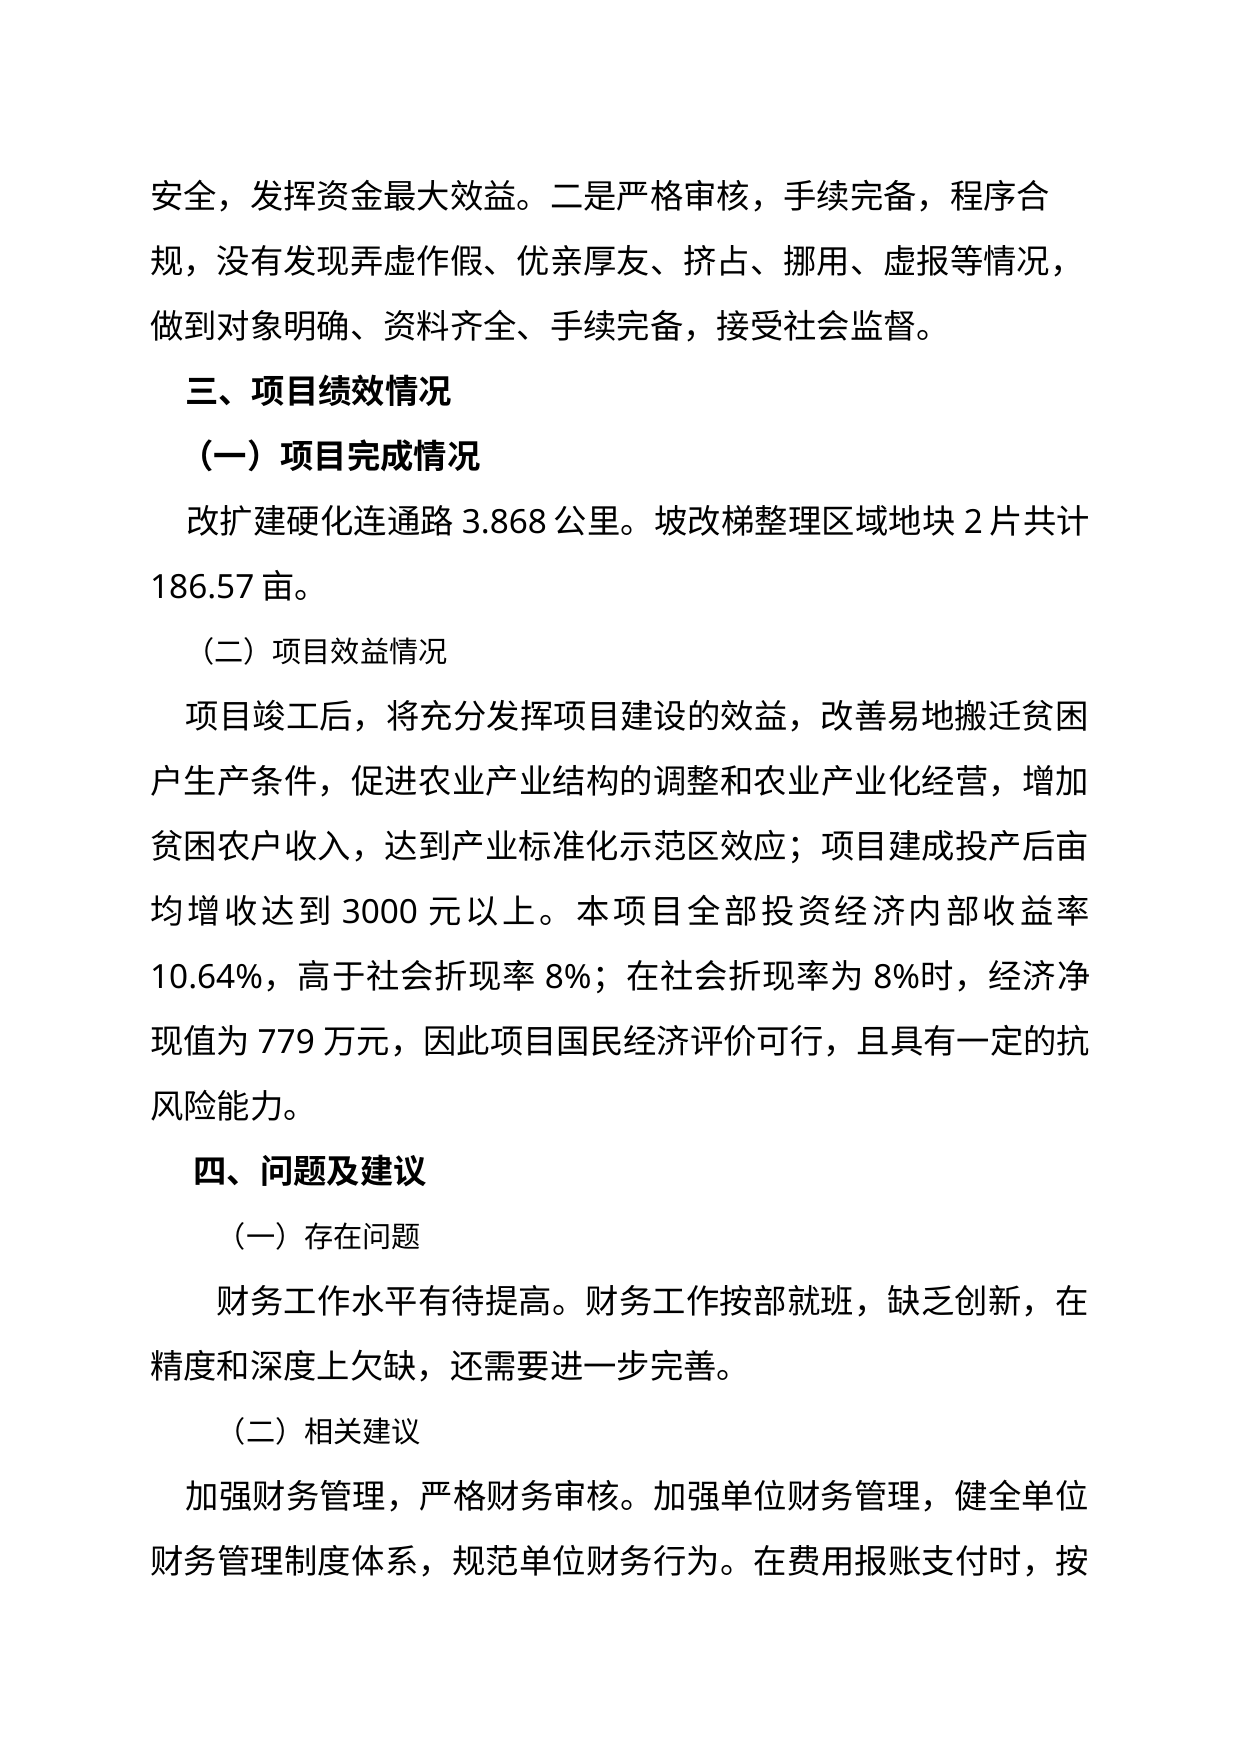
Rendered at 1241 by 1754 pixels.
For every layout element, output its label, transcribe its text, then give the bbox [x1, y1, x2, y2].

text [150, 1462, 1090, 1592]
text （一）存在问题 [150, 1202, 1090, 1267]
text 财务工作水平有待提高。财务工作按部就班，缺乏创新，在精度和深度上欠缺，还需要进一步完善。 [150, 1267, 1090, 1397]
text 四、问题及建议 [150, 1137, 1090, 1202]
text （二）相关建议 [150, 1397, 1090, 1462]
text 改扩建硬化连通路3.868公里。坡改梯整理区域地块2片共计186.57亩。 [150, 487, 1090, 617]
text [150, 162, 1090, 357]
text （一）项目完成情况 [150, 422, 1090, 487]
text 项目竣工后，将充分发挥项目建设的效益，改善易地搬迁贫困户生产条件，促进农业产业结构的调整和农业产业化经营，增加贫困农户收入，达到产业标准化示范区效应；项目建成投产后亩均增收达到3000元以上。本项目全部投资经济内部收益率 10.64%，高于社会折现率 8%；在社会折现率为 8%时，经济净现值为 779 万元，因此项目国民经济评价可行，且具有一定的抗风险能力。 [150, 682, 1090, 1137]
text （二）项目效益情况 [150, 617, 1090, 682]
text 三、项目绩效情况 [150, 357, 1090, 422]
